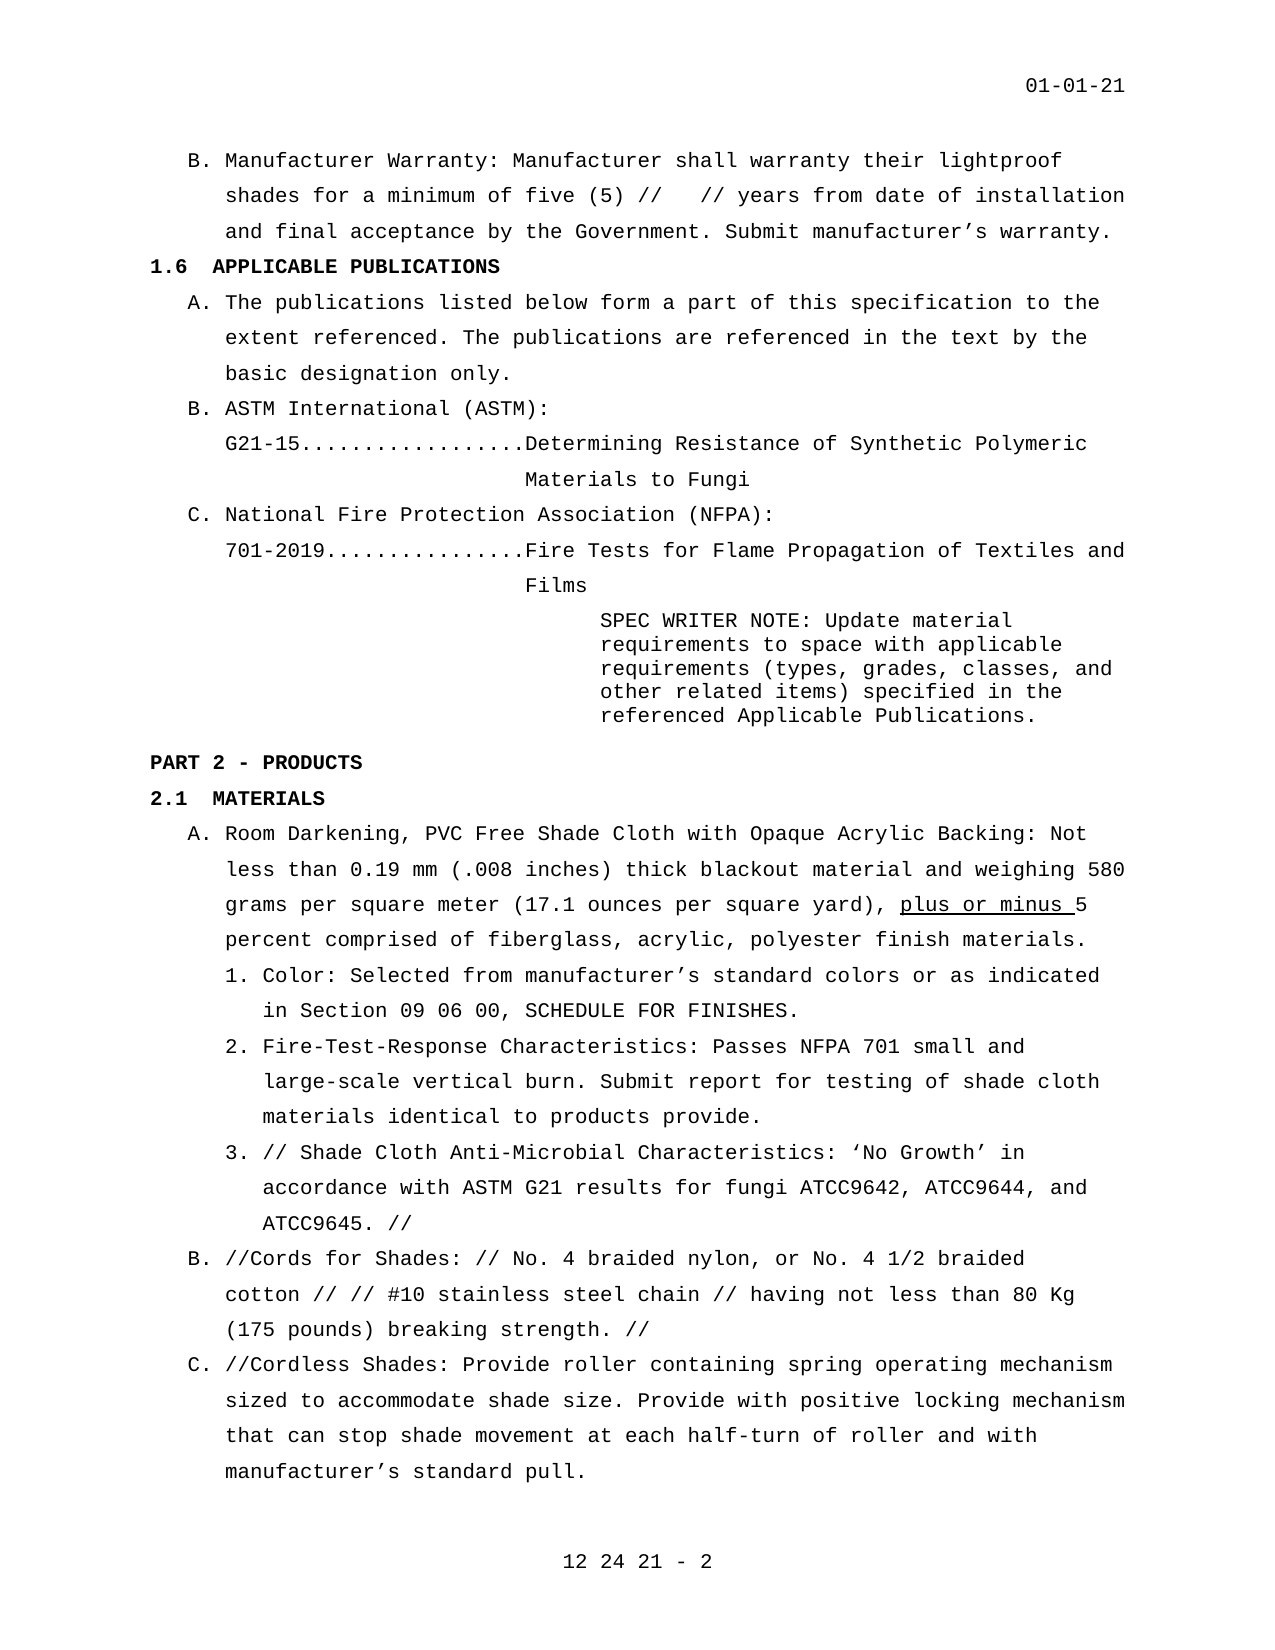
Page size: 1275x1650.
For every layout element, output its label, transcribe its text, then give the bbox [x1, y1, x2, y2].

text MATERIALS [150, 788, 1125, 811]
text Manufacturer Warranty: Manufacturer shall warranty their lightproof shades for a minimum of five (5) // // years from date of installation and final acceptance by the Government. Submit manufacturer’s warranty. [187, 150, 1125, 244]
text //Cords for Shades: // No. 4 braided nylon, or No. 4 1/2 braided cotton // // #10 stainless steel chain // having not less than 80 Kg (175 pounds) breaking strength. // [187, 1248, 1125, 1343]
text APPLICABLE PUBLICATIONS [150, 256, 1125, 280]
text Color: Selected from manufacturer’s standard colors or as indicated in Section 09 06 00, SCHEDULE FOR FINISHES. [225, 965, 1125, 1024]
text National Fire Protection Association (NFPA): [187, 504, 1125, 528]
text PRODUCTS [150, 752, 1125, 776]
text // Shade Cloth Anti-Microbial Characteristics: ‘No Growth’ in accordance with ASTM G21 results for fungi ATCC9642, ATCC9644, and ATCC9645. // [225, 1142, 1125, 1236]
text //Cordless Shades: Provide roller containing spring operating mechanism sized to accommodate shade size. Provide with positive locking mechanism that can stop shade movement at each half-turn of roller and with manufacturer’s standard pull. [187, 1354, 1125, 1484]
text 701-2019 Fire Tests for Flame Propagation of Textiles and Films [225, 539, 1125, 599]
text Fire-Test-Response Characteristics: Passes NFPA 701 small and large-scale vertical burn. Submit report for testing of shade cloth materials identical to products provide. [225, 1036, 1125, 1130]
text Room Darkening, PVC Free Shade Cloth with Opaque Acrylic Backing: Not less than 0.19 mm (.008 inches) thick blackout material and weighing 580 grams per square meter (17.1 ounces per square yard), plus or minus 5 percent comprised of fiberglass, acrylic, polyester finish materials. [187, 823, 1125, 953]
text SPEC WRITER NOTE: Update material requirements to space with applicable requirements (types, grades, classes, and other related items) specified in the referenced Applicable Publications. [600, 610, 1125, 729]
text ASTM International (ASTM): [187, 398, 1125, 422]
text The publications listed below form a part of this specification to the extent referenced. The publications are referenced in the text by the basic designation only. [187, 292, 1125, 386]
text G21-15 Determining Resistance of Synthetic Polymeric Materials to Fungi [225, 433, 1125, 492]
